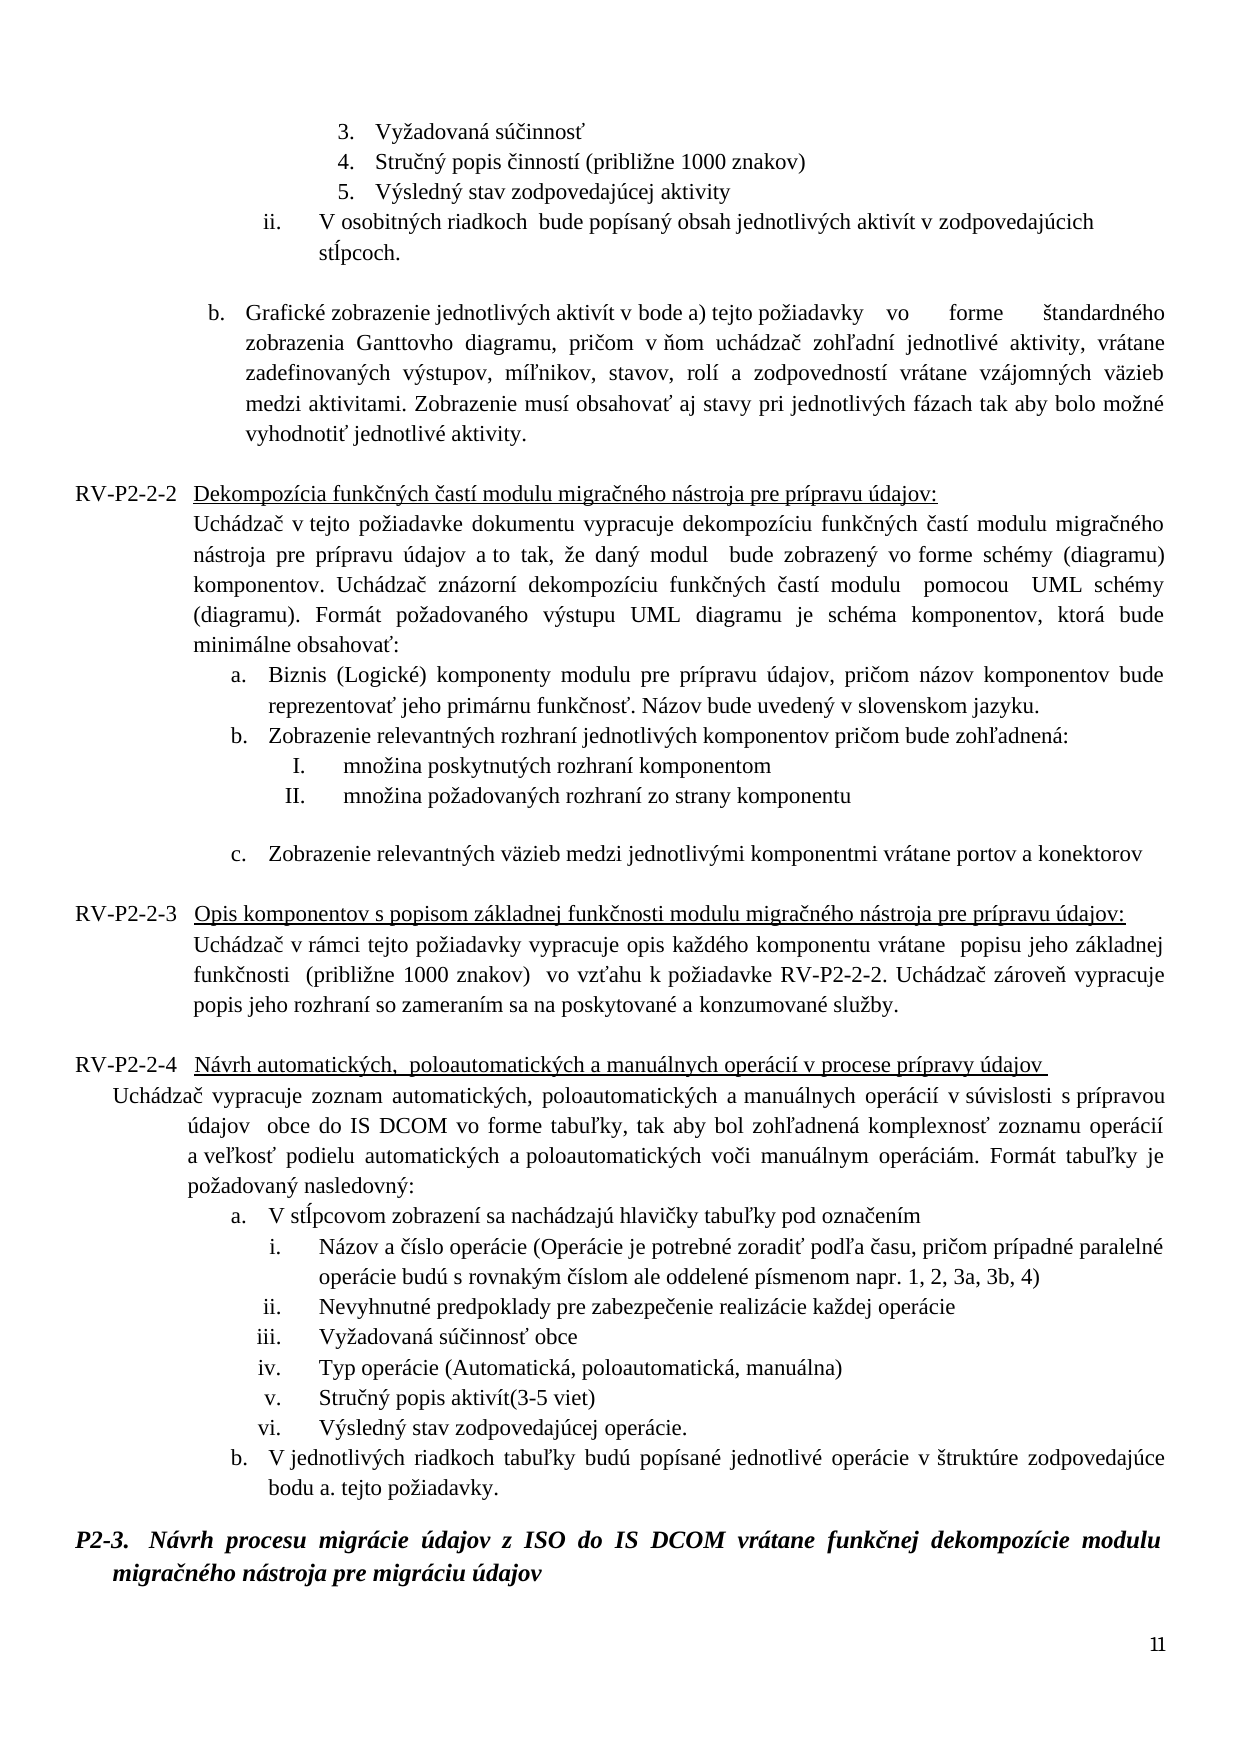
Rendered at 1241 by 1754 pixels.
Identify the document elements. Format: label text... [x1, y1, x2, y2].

list Uchádzač v rámci tejto požiadavky vypracuje opis každého komponentu vrátane popisu jeho základnej funkčnosti (približne 1000 znakov) vo vzťahu k požiadavke RV-P2-2-2. Uchádzač zároveň vypracuje popis jeho rozhraní so zameraním sa na poskytované a konzumované služby. [193, 931, 1165, 1017]
list V osobitných riadkoch bude popísaný obsah jednotlivých aktivít v zodpovedajúcich stĺpcoch. [281, 208, 1165, 295]
list Stručný popis činností (približne 1000 znakov) [337, 148, 1165, 174]
list RV-P2-2-3 Opis komponentov s popisom základnej funkčnosti modulu migračného nástroja pre prípravu údajov: [75, 900, 1165, 927]
list Výsledný stav zodpovedajúcej operácie. [281, 1414, 1165, 1440]
list Výsledný stav zodpovedajúcej aktivity [337, 178, 1165, 204]
list Uchádzač v tejto požiadavke dokumentu vypracuje dekompozíciu funkčných častí modulu migračného nástroja pre prípravu údajov a to tak, že daný modul bude zobrazený vo forme schémy (diagramu) komponentov. Uchádzač znázorní dekompozíciu funkčných častí modulu pomocou UML schémy (diagramu). Formát požadovaného výstupu UML diagramu je schéma komponentov, ktorá bude minimálne obsahovať: [193, 510, 1165, 658]
list RV-P2-2-2 Dekompozícia funkčných častí modulu migračného nástroja pre prípravu údajov: [75, 480, 1165, 507]
list Zobrazenie relevantných väzieb medzi jednotlivými komponentmi vrátane portov a konektorov [231, 840, 1165, 866]
list Zobrazenie relevantných rozhraní jednotlivých komponentov pričom bude zohľadnená: [231, 722, 1165, 748]
list Uchádzač vypracuje zoznam automatických, poloautomatických a manuálnych operácií v súvislosti s prípravou údajov obce do IS DCOM vo forme tabuľky, tak aby bol zohľadnená komplexnosť zoznamu operácií a veľkosť podielu automatických a poloautomatických voči manuálnym operáciám. Formát tabuľky je požadovaný nasledovný: [75, 1082, 1165, 1199]
list V stĺpcovom zobrazení sa nachádzajú hlavičky tabuľky pod označením [231, 1202, 1165, 1229]
list V jednotlivých riadkoch tabuľky budú popísané jednotlivé operácie v štruktúre zodpovedajúce bodu a. tejto požiadavky. [231, 1444, 1165, 1501]
list Názov a číslo operácie (Operácie je potrebné zoradiť podľa času, pričom prípadné paralelné operácie budú s rovnakým číslom ale oddelené písmenom napr. 1, 2, 3a, 3b, 4) [281, 1233, 1165, 1289]
list množina poskytnutých rozhraní komponentom [306, 752, 1165, 778]
list Nevyhnutné predpoklady pre zabezpečenie realizácie každej operácie [281, 1293, 1165, 1319]
list Typ operácie (Automatická, poloautomatická, manuálna) [281, 1353, 1165, 1380]
list Stručný popis aktivít(3-5 viet) [281, 1384, 1165, 1410]
list Vyžadovaná súčinnosť [337, 118, 1165, 144]
list RV-P2-2-4 Návrh automatických, poloautomatických a manuálnych operácií v procese prípravy údajov [75, 1051, 1165, 1078]
list Biznis (Logické) komponenty modulu pre prípravu údajov, pričom názov komponentov bude reprezentovať jeho primárnu funkčnosť. Názov bude uvedený v slovenskom jazyku. [231, 661, 1165, 718]
text Návrh procesu migrácie údajov z ISO do IS DCOM vrátane funkčnej dekompozície modulu migračného nástroja pre migráciu údajov [75, 1525, 1165, 1587]
list Vyžadovaná súčinnosť obce [281, 1323, 1165, 1350]
list množina požadovaných rozhraní zo strany komponentu [306, 782, 1165, 809]
list Grafické zobrazenie jednotlivých aktivít v bode a) tejto požiadavky vo forme štandardného zobrazenia Ganttovho diagramu, pričom v ňom uchádzač zohľadní jednotlivé aktivity, vrátane zadefinovaných výstupov, míľnikov, stavov, rolí a zodpovedností vrátane vzájomných väzieb medzi aktivitami. Zobrazenie musí obsahovať aj stavy pri jednotlivých fázach tak aby bolo možné vyhodnotiť jednotlivé aktivity. [208, 299, 1165, 446]
